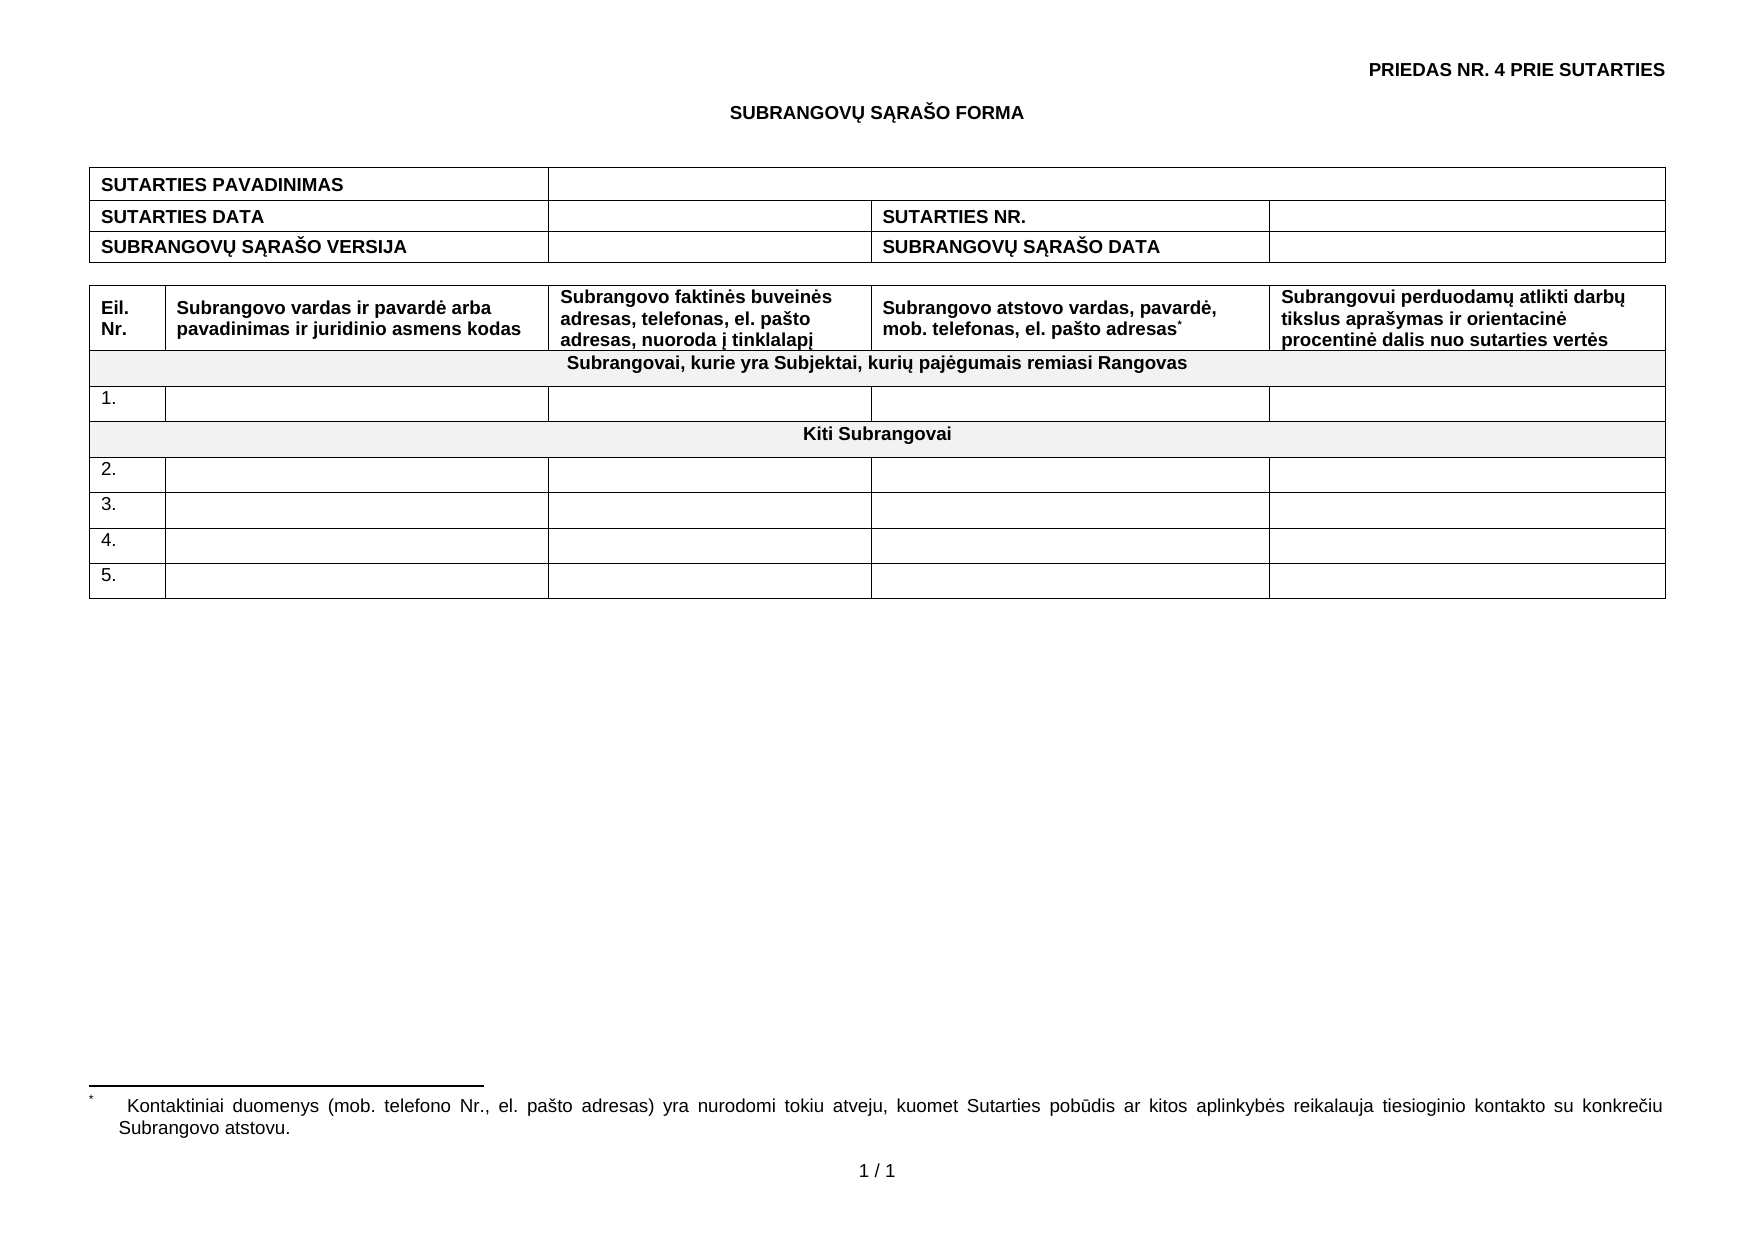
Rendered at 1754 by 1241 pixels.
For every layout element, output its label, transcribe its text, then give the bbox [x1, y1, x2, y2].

table_cell [166, 529, 548, 563]
table_cell [549, 201, 871, 231]
table_header Subrangovui perduodamų atlikti darbų tikslus aprašymas ir orientacinė procentinė dalis nuo sutarties vertės [1270, 286, 1665, 350]
table_cell [1270, 387, 1665, 421]
table_cell [166, 387, 548, 421]
table_cell [1270, 201, 1665, 231]
table_cell [549, 493, 871, 527]
table_cell SUBRANGOVŲ SĄRAŠO VERSIJA [90, 232, 548, 262]
table_cell [90, 493, 165, 527]
table_header Subrangovo atstovo vardas, pavardė, mob. telefonas, el. pašto adresas [872, 286, 1269, 350]
text PRIEDAS NR. 4 PRIE SUTARTIES [89, 59, 1665, 81]
table_cell [872, 387, 1269, 421]
table_header Subrangovo vardas ir pavardė arba pavadinimas ir juridinio asmens kodas [166, 286, 548, 350]
table_cell [166, 564, 548, 598]
table_header [549, 168, 1665, 200]
table_cell [90, 458, 165, 492]
table_cell SUTARTIES NR. [872, 201, 1269, 231]
table_cell [872, 564, 1269, 598]
table_cell [1270, 458, 1665, 492]
table_cell SUTARTIES DATA [90, 201, 548, 231]
table_cell [1270, 529, 1665, 563]
table_header SUTARTIES PAVADINIMAS [90, 168, 548, 200]
table_cell [1270, 564, 1665, 598]
text SUBRANGOVŲ SĄRAŠO FORMA [89, 102, 1665, 124]
table_cell [166, 493, 548, 527]
table_cell [1270, 493, 1665, 527]
table_cell SUBRANGOVŲ SĄRAŠO DATA [872, 232, 1269, 262]
table_cell Subrangovai, kurie yra Subjektai, kurių pajėgumais remiasi Rangovas [90, 351, 1665, 386]
table_cell [90, 387, 165, 421]
table_cell [549, 458, 871, 492]
table_cell [549, 529, 871, 563]
table_cell [90, 529, 165, 563]
table_header Subrangovo faktinės buveinės adresas, telefonas, el. pašto adresas, nuoroda į tinklalapį [549, 286, 871, 350]
table_cell Kiti Subrangovai [90, 422, 1665, 457]
table_cell [549, 232, 871, 262]
table_cell [872, 493, 1269, 527]
table_cell [549, 564, 871, 598]
table_header Eil. Nr. [90, 286, 165, 350]
table_cell [90, 564, 165, 598]
table_cell [872, 458, 1269, 492]
table_cell [872, 529, 1269, 563]
table_cell [166, 458, 548, 492]
table_cell [1270, 232, 1665, 262]
table_cell [549, 387, 871, 421]
